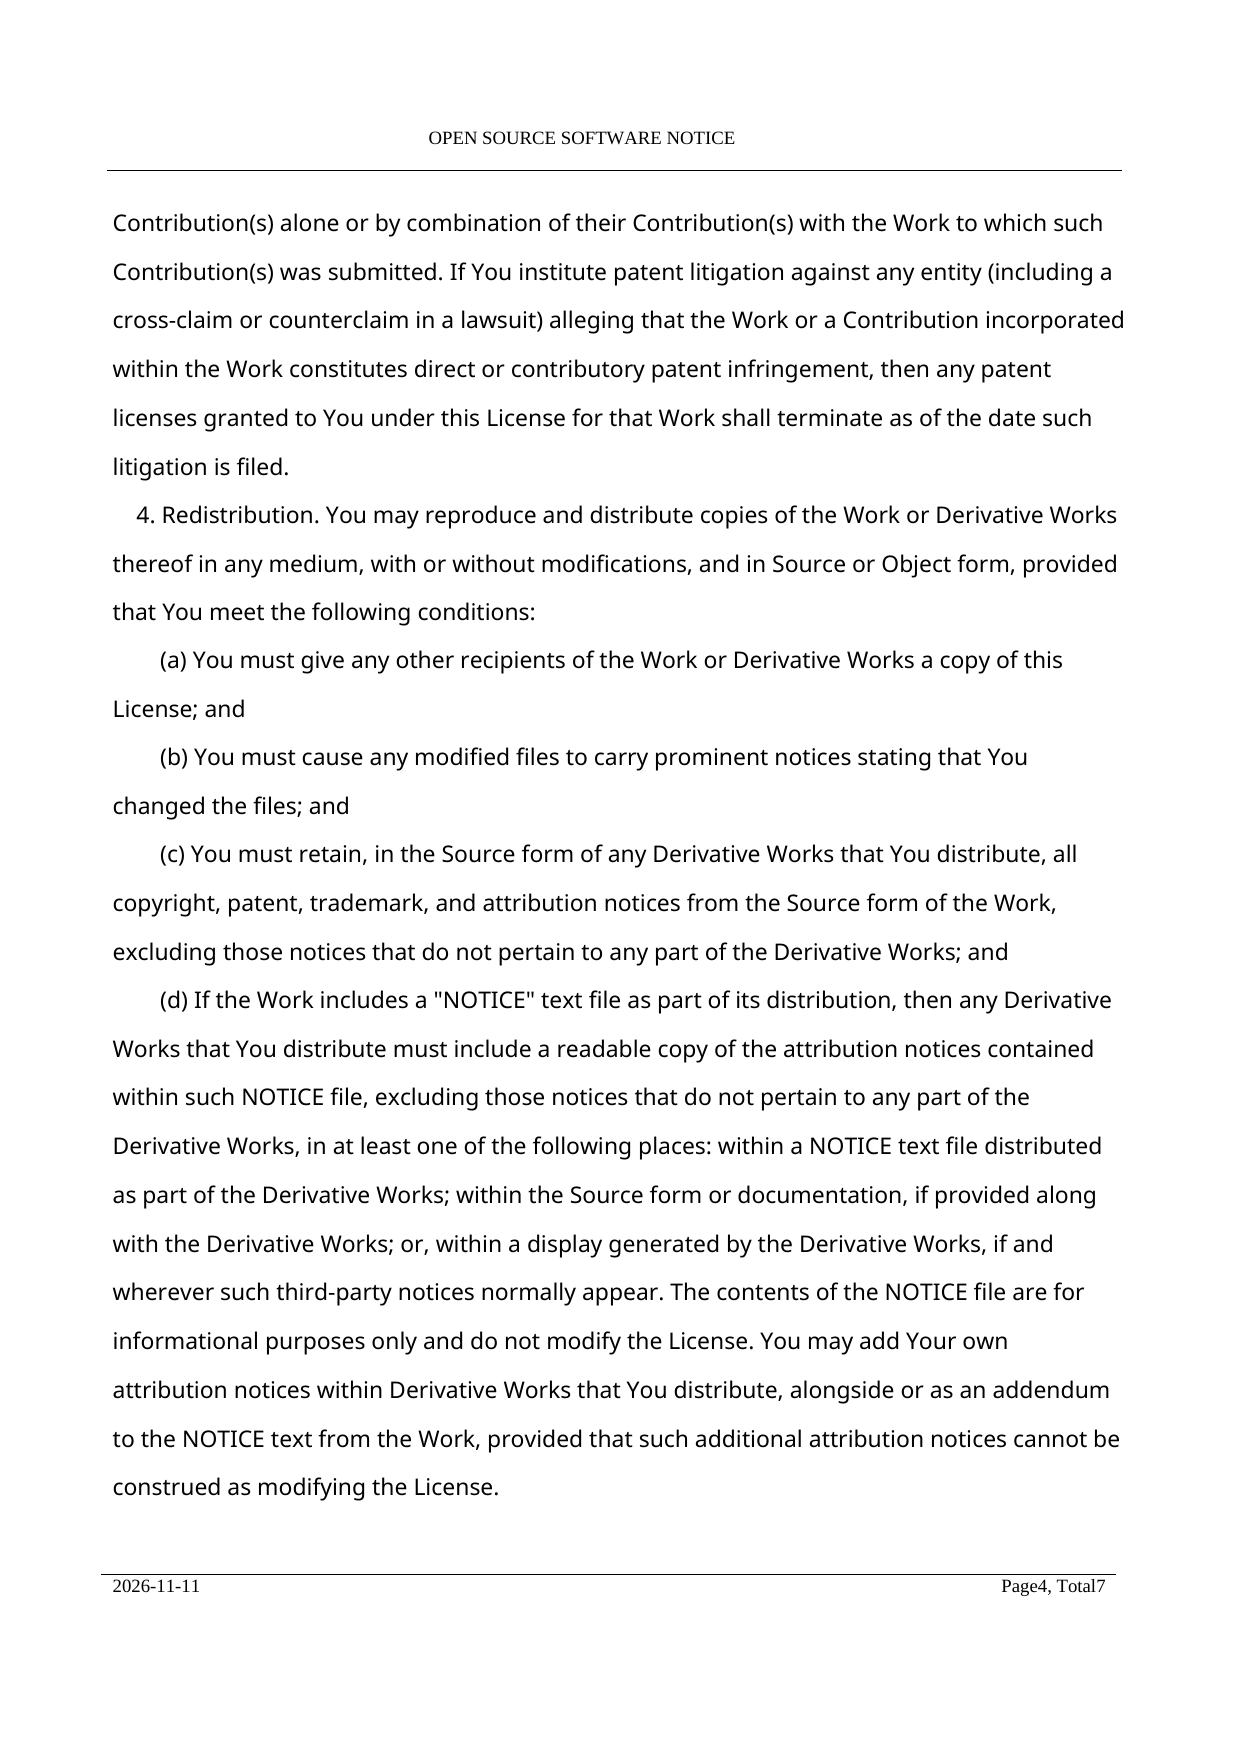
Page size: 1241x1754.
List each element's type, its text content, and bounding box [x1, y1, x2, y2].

text (b) You must cause any modified files to carry prominent notices stating that You changed the files; and [112, 741, 1128, 822]
text (d) If the Work includes a "NOTICE" text file as part of its distribution, then any Derivative Works that You distribute must include a readable copy of the attribution notices contained within such NOTICE file, excluding those notices that do not pertain to any part of the Derivative Works, in at least one of the following places: within a NOTICE text file distributed as part of the Derivative Works; within the Source form or documentation, if provided along with the Derivative Works; or, within a display generated by the Derivative Works, if and wherever such third-party notices normally appear. The contents of the NOTICE file are for informational purposes only and do not modify the License. You may add Your own attribution notices within Derivative Works that You distribute, alongside or as an addendum to the NOTICE text from the Work, provided that such additional attribution notices cannot be construed as modifying the License. [112, 983, 1128, 1503]
text 4. Redistribution. You may reproduce and distribute copies of the Work or Derivative Works thereof in any medium, with or without modifications, and in Source or Object form, provided that You meet the following conditions: [112, 498, 1128, 628]
text (c) You must retain, in the Source form of any Derivative Works that You distribute, all copyright, patent, trademark, and attribution notices from the Source form of the Work, excluding those notices that do not pertain to any part of the Derivative Works; and [112, 838, 1128, 968]
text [112, 206, 1128, 483]
text (a) You must give any other recipients of the Work or Derivative Works a copy of this License; and [112, 644, 1128, 725]
